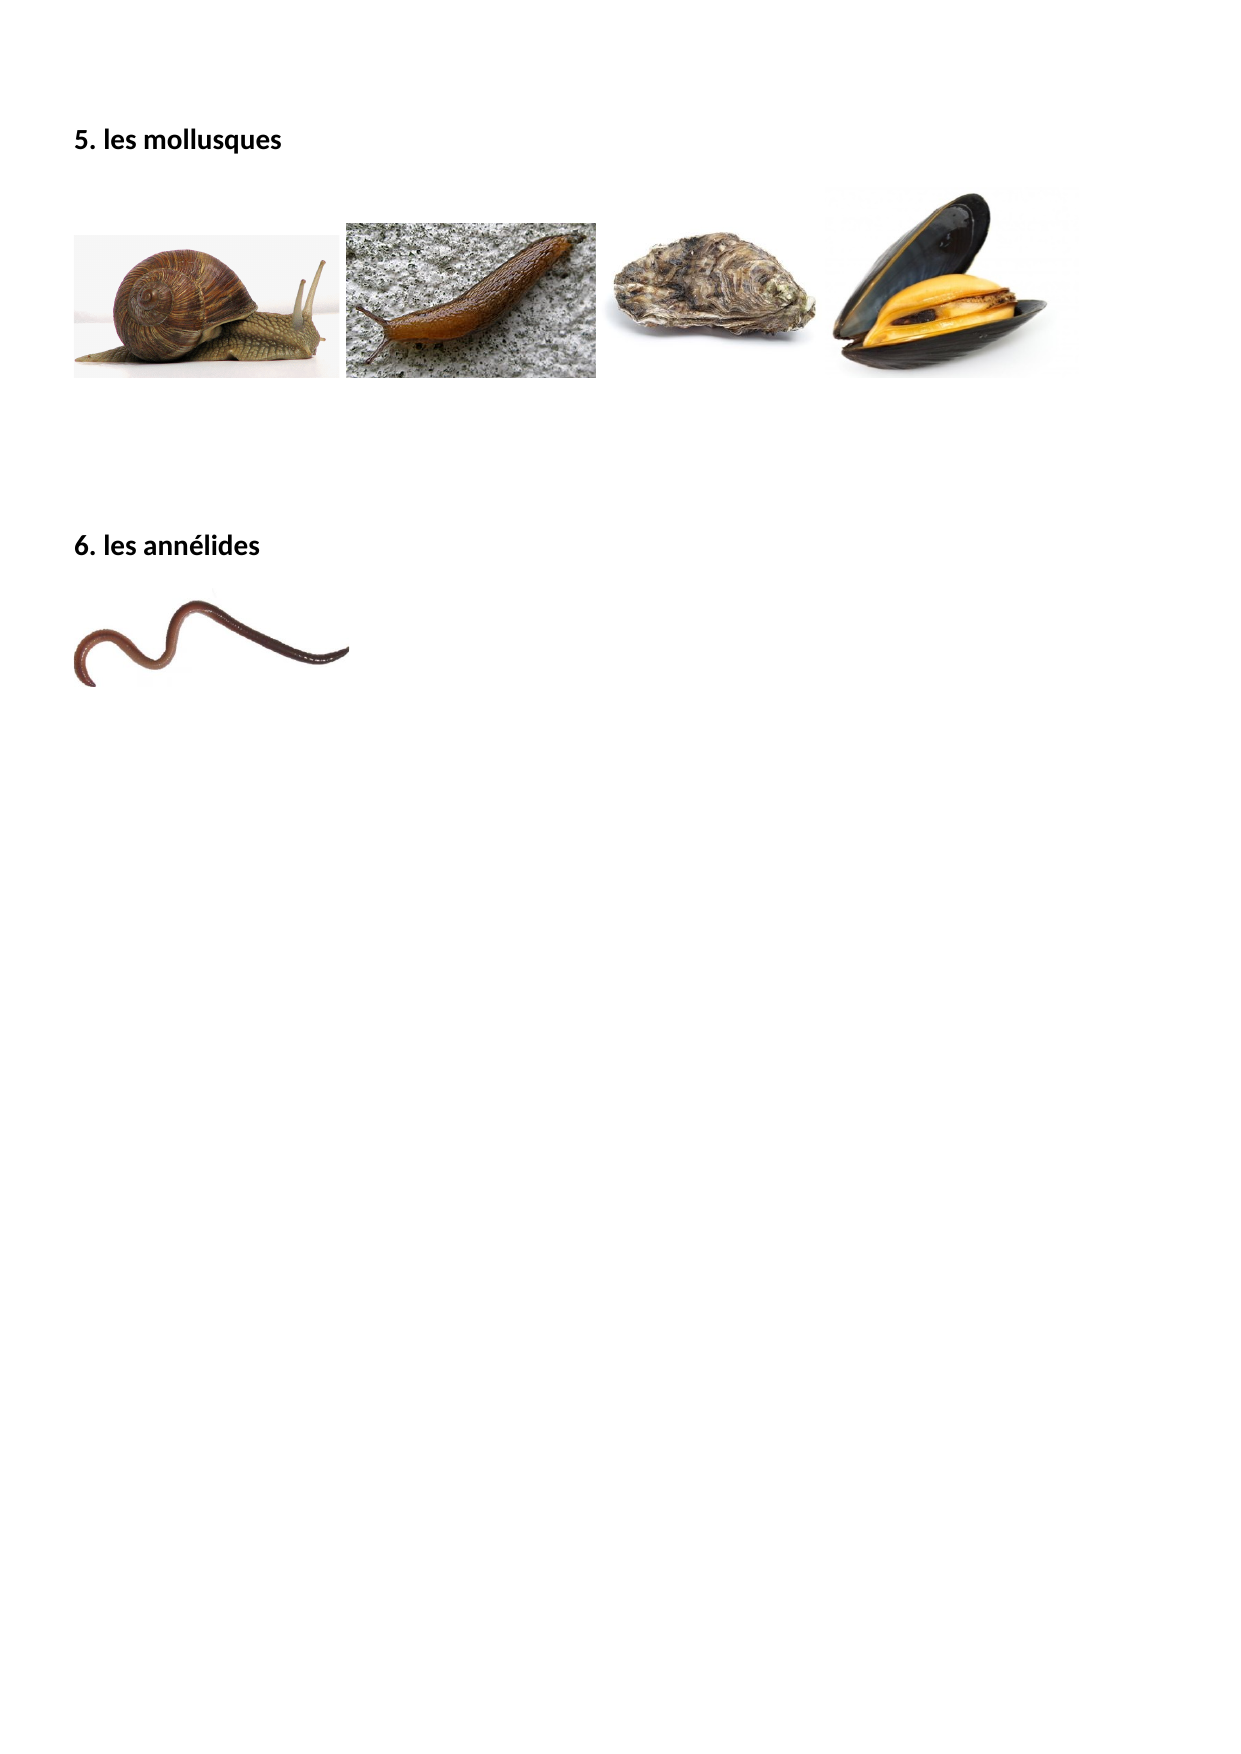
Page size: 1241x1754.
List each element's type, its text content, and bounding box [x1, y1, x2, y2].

text 6. les annélides [74, 527, 1167, 563]
picture [346, 182, 1080, 378]
picture [73, 235, 340, 378]
picture [73, 588, 350, 687]
text 5. les mollusques [74, 121, 1167, 156]
